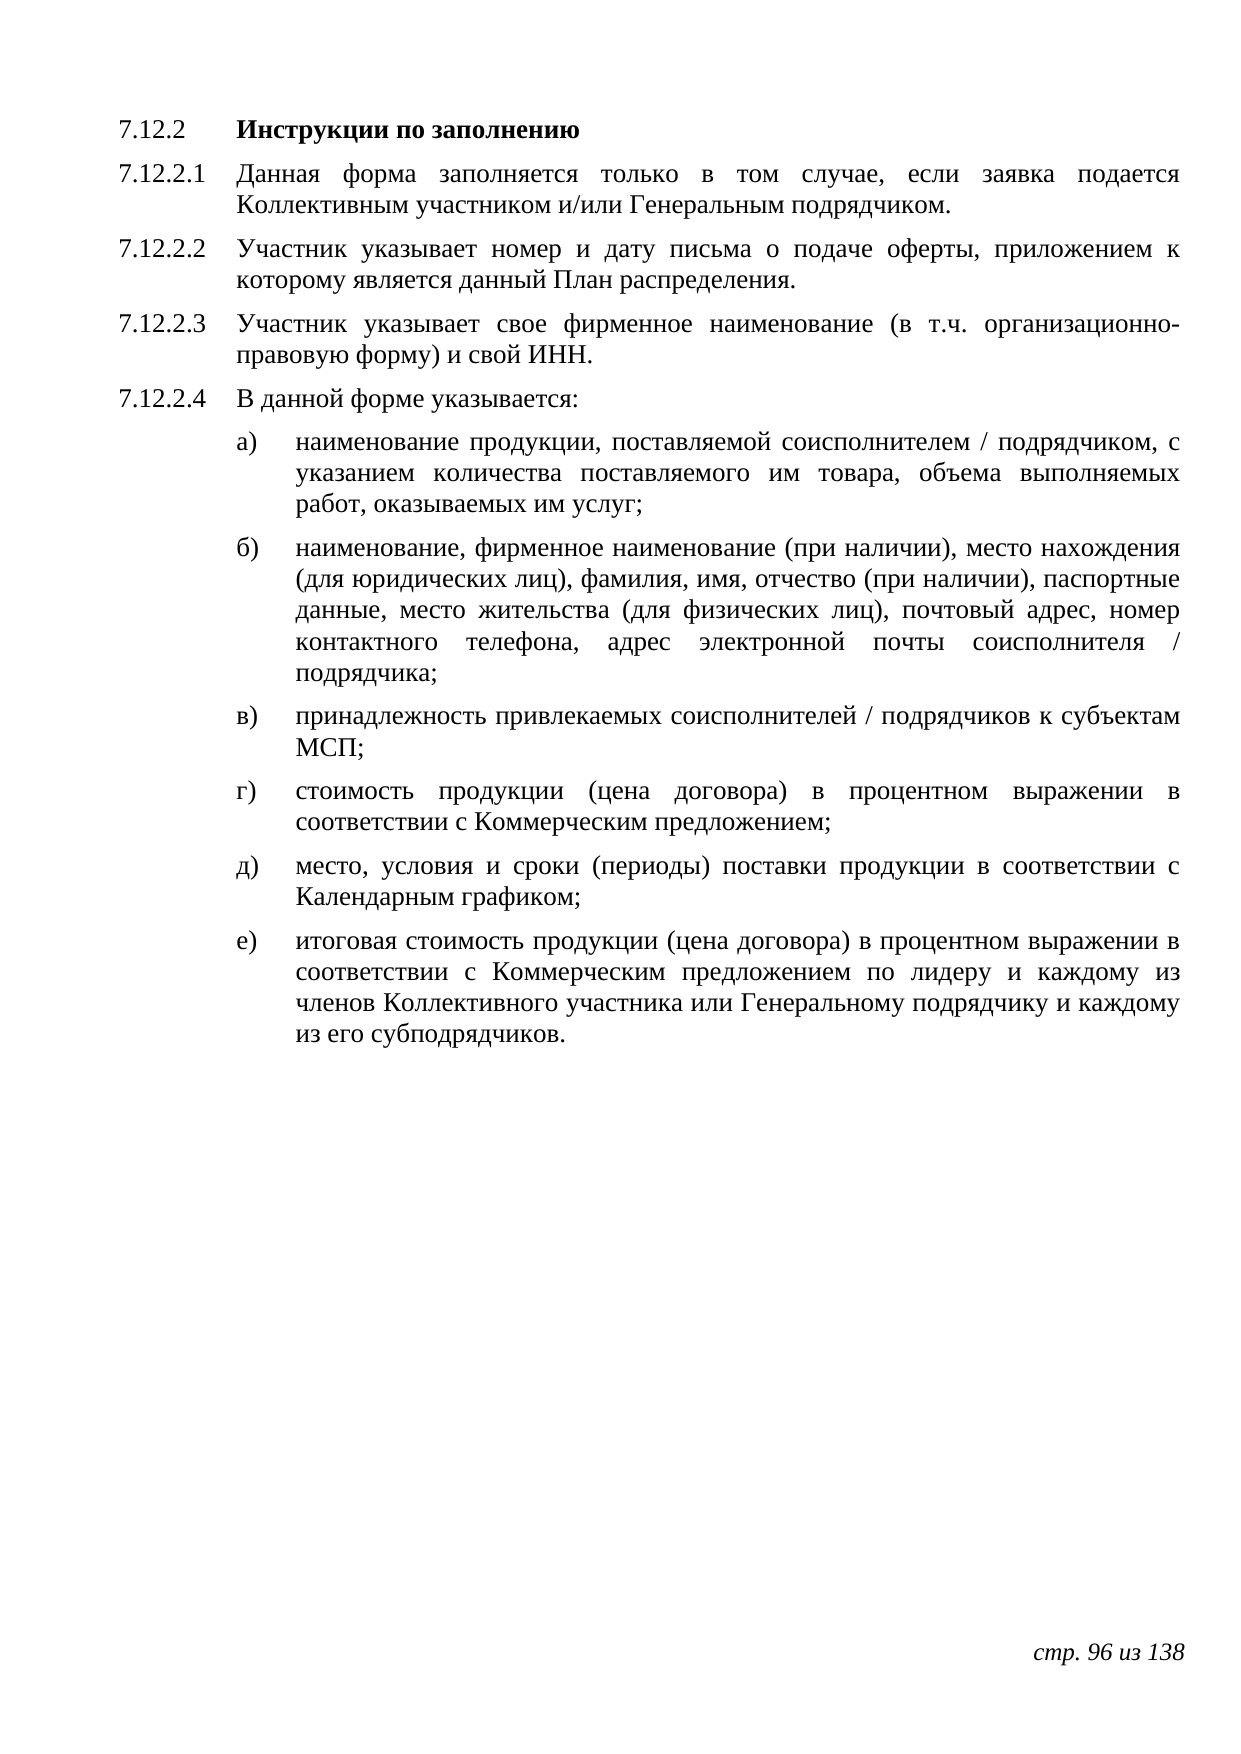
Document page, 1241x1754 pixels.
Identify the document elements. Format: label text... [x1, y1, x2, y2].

text место, условия и сроки (периоды) поставки продукции в соответствии с Календарным графиком; [236, 849, 1181, 911]
list итоговая стоимость продукции (цена договора) в процентном выражении в соответствии с Коммерческим предложением по лидеру и каждому из членов Коллективного участника или Генеральному подрядчику и каждому из его субподрядчиков. [236, 924, 1181, 1048]
text наименование продукции, поставляемой соисполнителем / подрядчиком, с указанием количества поставляемого им товара, объема выполняемых работ, оказываемых им услуг; [236, 425, 1181, 519]
text В данной форме указывается: [118, 382, 1181, 413]
text принадлежность привлекаемых соисполнителей / подрядчиков к субъектам МСП; [236, 699, 1181, 762]
text Участник указывает свое фирменное наименование (в т.ч. организационно-правовую форму) и свой ИНН. [118, 307, 1181, 369]
text Инструкции по заполнению [118, 114, 1181, 145]
text Участник указывает номер и дату письма о подаче оферты, приложением к которому является данный План распределения. [118, 232, 1181, 294]
text стоимость продукции (цена договора) в процентном выражении в соответствии с Коммерческим предложением; [236, 774, 1181, 837]
text наименование, фирменное наименование (при наличии), место нахождения (для юридических лиц), фамилия, имя, отчество (при наличии), паспортные данные, место жительства (для физических лиц), почтовый адрес, номер контактного телефона, адрес электронной почты соисполнителя / подрядчика; [236, 531, 1181, 687]
text Данная форма заполняется только в том случае, если заявка подается Коллективным участником и/или Генеральным подрядчиком. [118, 157, 1181, 219]
